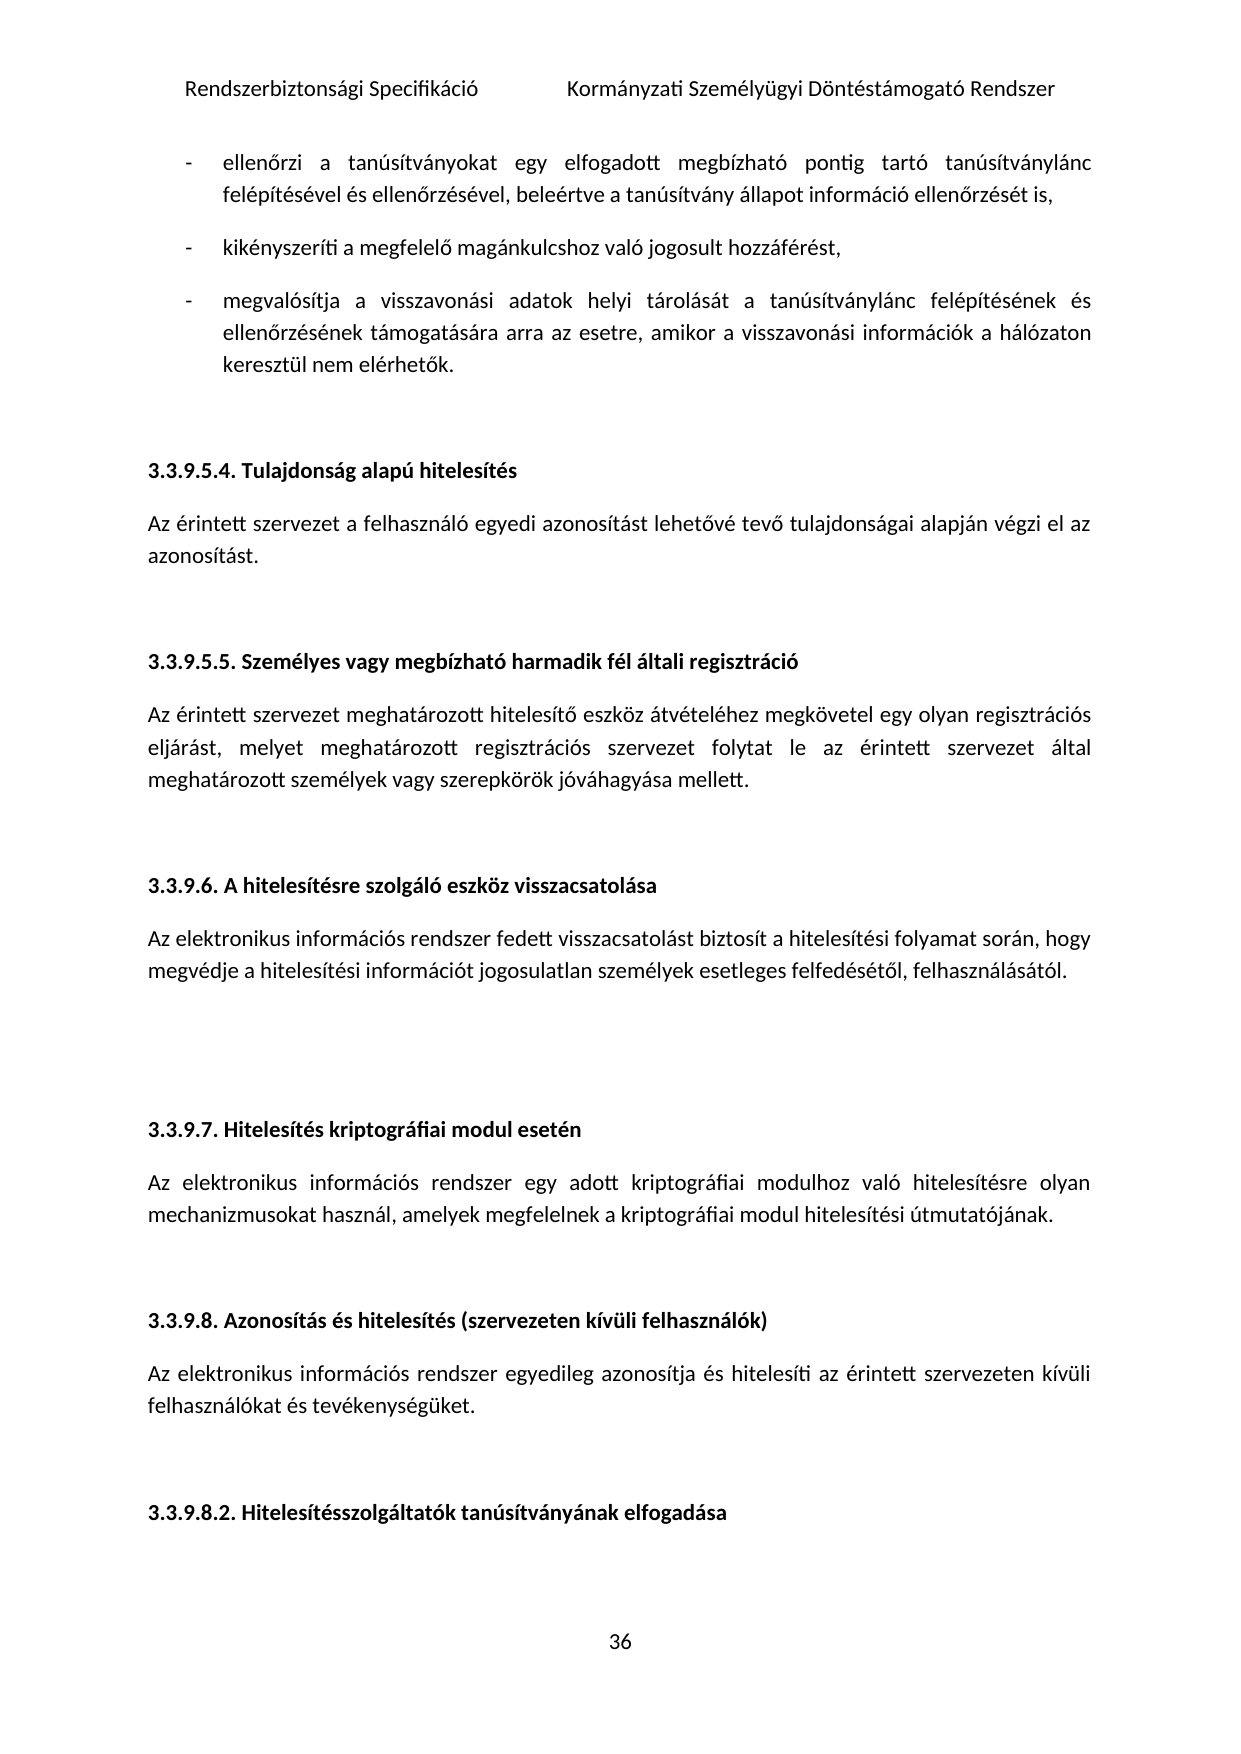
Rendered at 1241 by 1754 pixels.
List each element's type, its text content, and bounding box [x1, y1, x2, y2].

text 3.3.9.7. Hitelesítés kriptográfiai modul esetén [148, 1115, 1093, 1143]
text Az érintett szervezet meghatározott hitelesítő eszköz átvételéhez megkövetel egy olyan regisztrációs eljárást, melyet meghatározott regisztrációs szervezet folytat le az érintett szervezet által meghatározott személyek vagy szerepkörök jóváhagyása mellett. [148, 701, 1093, 793]
text 3.3.9.5.4. Tulajdonság alapú hitelesítés [148, 456, 1093, 484]
text Az elektronikus információs rendszer fedett visszacsatolást biztosít a hitelesítési folyamat során, hogy megvédje a hitelesítési információt jogosulatlan személyek esetleges felfedésétől, felhasználásától. [148, 924, 1093, 984]
text 3.3.9.8. Azonosítás és hitelesítés (szervezeten kívüli felhasználók) [148, 1306, 1093, 1334]
text 3.3.9.8.2. Hitelesítésszolgáltatók tanúsítványának elfogadása [148, 1498, 1093, 1526]
text Az érintett szervezet a felhasználó egyedi azonosítást lehetővé tevő tulajdonságai alapján végzi el az azonosítást. [148, 509, 1093, 569]
list kikényszeríti a megfelelő magánkulcshoz való jogosult hozzáférést, [185, 233, 1093, 261]
list megvalósítja a visszavonási adatok helyi tárolását a tanúsítványlánc felépítésének és ellenőrzésének támogatására arra az esetre, amikor a visszavonási információk a hálózaton keresztül nem elérhetők. [185, 286, 1093, 378]
text 3.3.9.6. A hitelesítésre szolgáló eszköz visszacsatolása [148, 871, 1093, 899]
text Az elektronikus információs rendszer egyedileg azonosítja és hitelesíti az érintett szervezeten kívüli felhasználókat és tevékenységüket. [148, 1359, 1093, 1420]
text Az elektronikus információs rendszer egy adott kriptográfiai modulhoz való hitelesítésre olyan mechanizmusokat használ, amelyek megfelelnek a kriptográfiai modul hitelesítési útmutatójának. [148, 1168, 1093, 1228]
list ellenőrzi a tanúsítványokat egy elfogadott megbízható pontig tartó tanúsítványlánc felépítésével és ellenőrzésével, beleértve a tanúsítvány állapot információ ellenőrzését is, [185, 148, 1093, 208]
text 3.3.9.5.5. Személyes vagy megbízható harmadik fél általi regisztráció [148, 647, 1093, 676]
